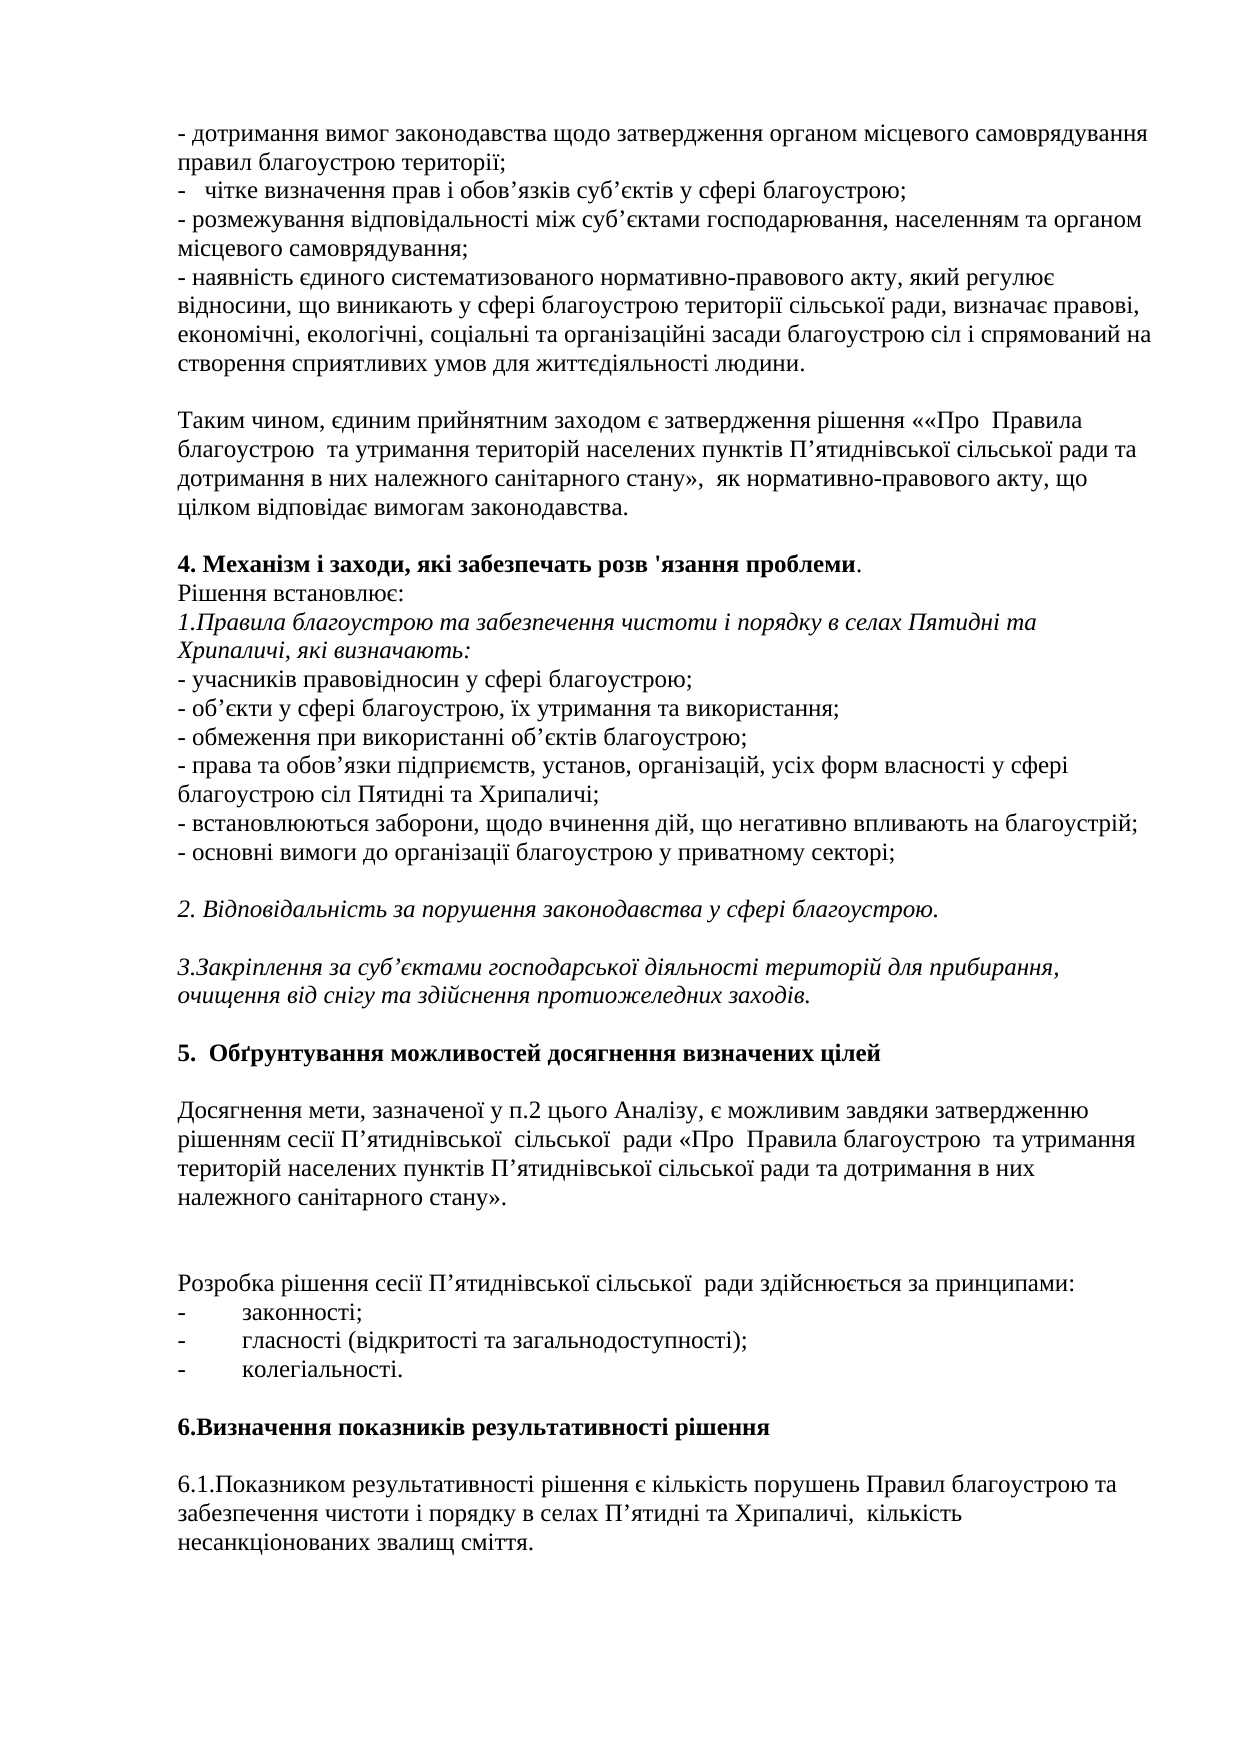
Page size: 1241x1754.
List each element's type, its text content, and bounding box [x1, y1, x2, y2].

text - гласності (відкритості та загальнодоступності); [177, 1326, 1152, 1354]
text - учасників правовідносин у сфері благоустрою; [177, 664, 1152, 693]
text 6.Визначення показників результативності рішення [177, 1412, 1152, 1441]
text - дотримання вимог законодавства щодо затвердження органом місцевого самоврядування правил благоустрою території; [177, 118, 1152, 176]
text - об’єкти у сфері благоустрою, їх утримання та використання; [177, 693, 1152, 722]
text - встановлюються заборони, щодо вчинення дій, що негативно впливають на благоустрій; [177, 808, 1152, 837]
text - наявність єдиного систематизованого нормативно-правового акту, який регулює відносини, що виникають у сфері благоустрою території сільської ради, визначає правові, економічні, екологічні, соціальні та організаційні засади благоустрою сіл і спрямований на створення сприятливих умов для життєдіяльності людини. [177, 262, 1152, 377]
text 2. Відповідальність за порушення законодавства у сфері благоустрою. [177, 894, 1152, 923]
text - колегіальності. [177, 1354, 1152, 1383]
text 1.Правила благоустрою та забезпечення чистоти і порядку в селах Пятидні та Хрипаличі, які визначають: [177, 607, 1152, 664]
text - законності; [177, 1297, 1152, 1326]
text - основні вимоги до організації благоустрою у приватному секторі; [177, 837, 1152, 866]
text - розмежування відповідальності між суб’єктами господарювання, населенням та органом місцевого самоврядування; [177, 204, 1152, 262]
text - права та обов’язки підприємств, установ, організацій, усіх форм власності у сфері благоустрою сіл Пятидні та Хрипаличі; [177, 751, 1152, 808]
text - обмеження при використанні об’єктів благоустрою; [177, 722, 1152, 751]
text - чітке визначення прав і обов’язків суб’єктів у сфері благоустрою; [177, 176, 1152, 204]
text Рішення встановлює: [177, 578, 1152, 607]
text 4. Механізм і заходи, які забезпечать розв 'язання проблеми. [177, 549, 1152, 578]
text Таким чином, єдиним прийнятним заходом є затвердження рішення ««Про Правила благоустрою та утримання територій населених пунктів П’ятиднівської сільської ради та дотримання в них належного санітарного стану», як нормативно-правового акту, що цілком відповідає вимогам законодавства. [177, 406, 1152, 521]
text 3.Закріплення за суб’єктами господарської діяльності територій для прибирання, очищення від снігу та здійснення протиожеледних заходів. [177, 952, 1152, 1009]
text Досягнення мети, зазначеної у п.2 цього Аналізу, є можливим завдяки затвердженню рішенням сесії П’ятиднівської сільської ради «Про Правила благоустрою та утримання територій населених пунктів П’ятиднівської сільської ради та дотримання в них належного санітарного стану». [177, 1096, 1152, 1211]
text 6.1.Показником результативності рішення є кількість порушень Правил благоустрою та забезпечення чистоти і порядку в селах П’ятидні та Хрипаличі, кількість несанкціонованих звалищ сміття. [177, 1469, 1152, 1556]
text 5. Обґрунтування можливостей досягнення визначених цілей [177, 1038, 1152, 1067]
text Розробка рішення сесії П’ятиднівської сільської ради здійснюється за принципами: [177, 1268, 1152, 1297]
